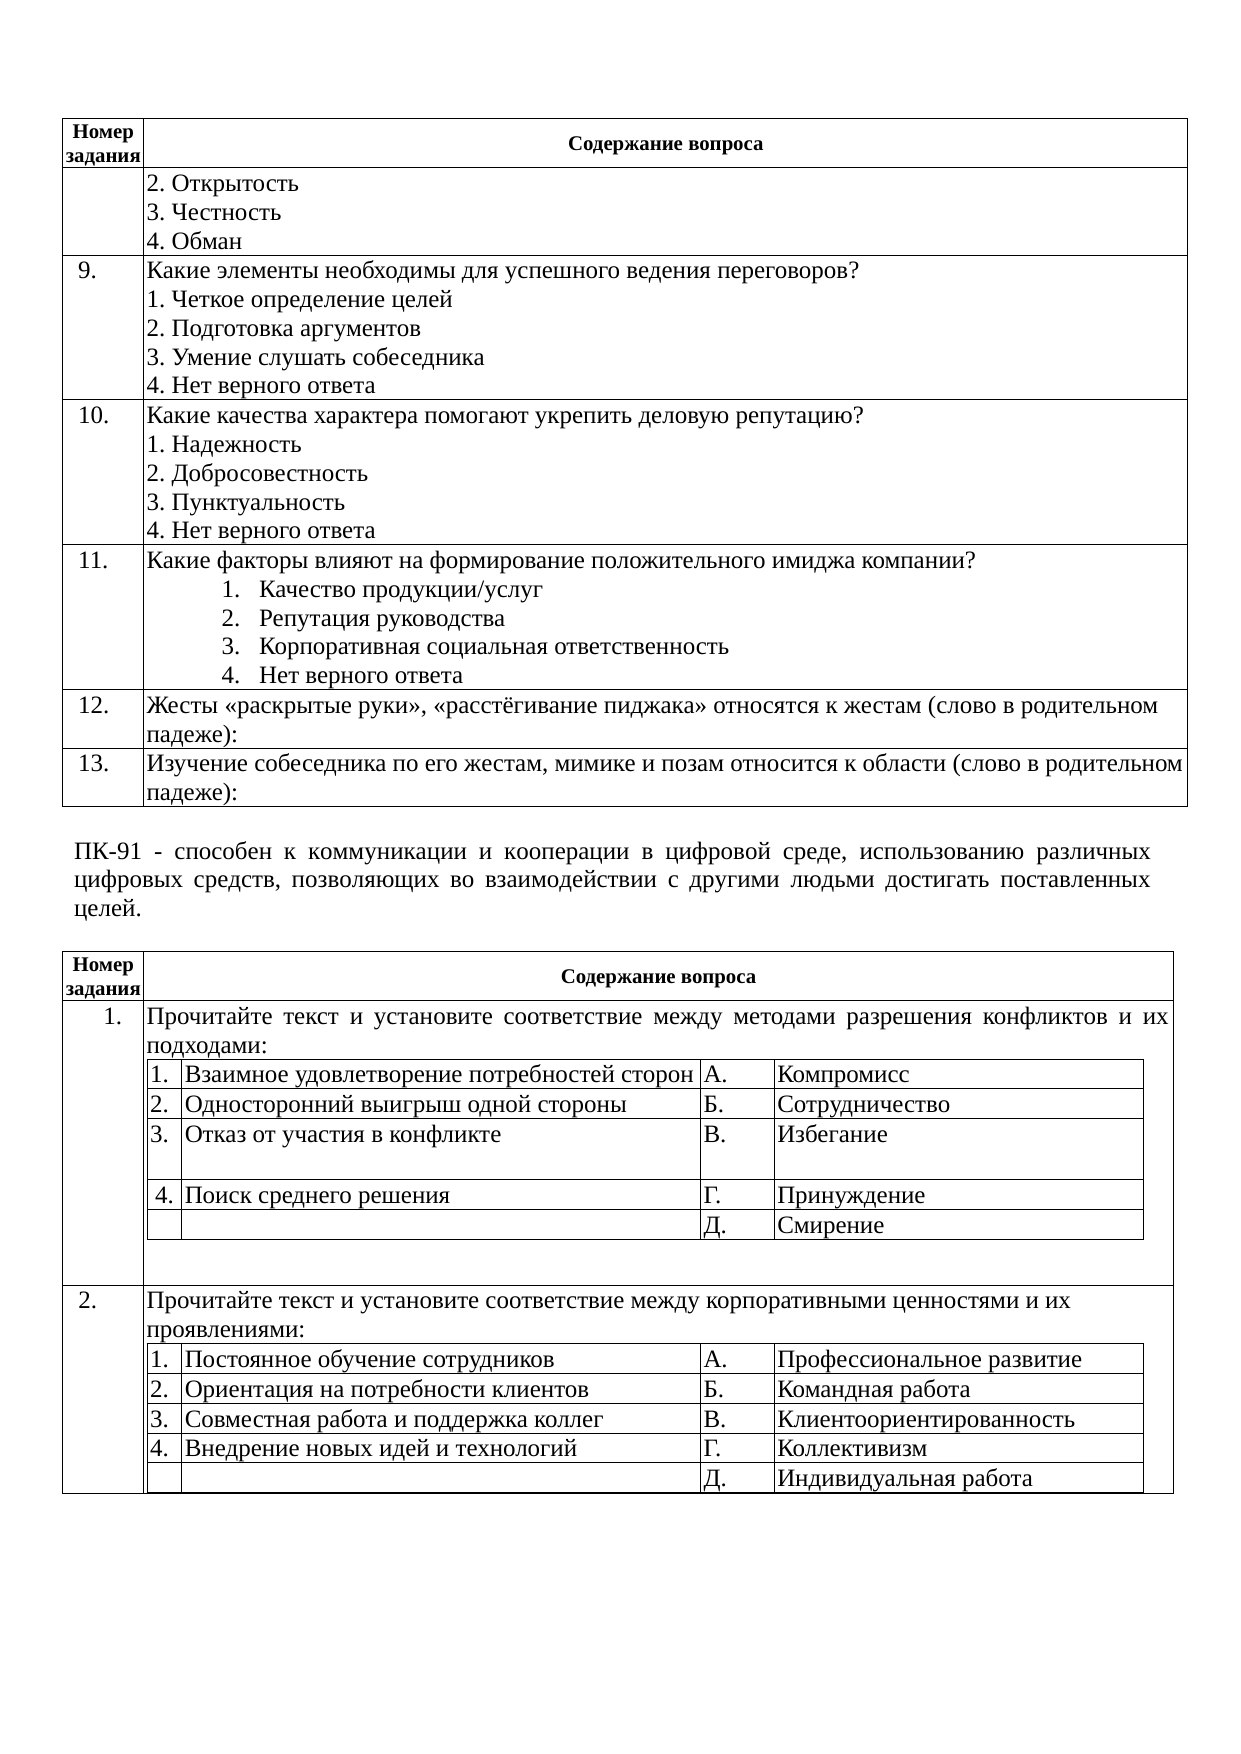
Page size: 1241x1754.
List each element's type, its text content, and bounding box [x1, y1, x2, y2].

table_cell Какие факторы влияют на формирование положительного имиджа компании? Качество продукции/услуг Репутация руководства Корпоративная социальная ответственность Нет верного ответа [144, 545, 1187, 689]
table_cell [63, 1286, 143, 1493]
table_cell [63, 749, 143, 806]
table_cell [63, 690, 143, 747]
text ПК-91 - способен к коммуникации и кооперации в цифровой среде, использованию различных цифровых средств, позволяющих во взаимодействии с другими людьми достигать поставленных целей. [74, 836, 1152, 922]
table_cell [144, 168, 1187, 254]
table_cell [63, 168, 143, 254]
table_cell [63, 1001, 143, 1284]
table_cell Какие элементы необходимы для успешного ведения переговоров? 1. Четкое определение целей 2. Подготовка аргументов 3. Умение слушать собеседника 4. Нет верного ответа [144, 256, 1187, 399]
table_cell Прочитайте текст и установите соответствие между корпоративными ценностями и их проявлениями: [144, 1286, 1173, 1493]
table_cell Какие качества характера помогают укрепить деловую репутацию? 1. Надежность 2. Добросовестность 3. Пунктуальность 4. Нет верного ответа [144, 400, 1187, 544]
table_cell [63, 256, 143, 399]
table_cell [63, 545, 143, 689]
table_cell [63, 400, 143, 544]
table_header Номер задания [63, 119, 143, 167]
table_header Содержание вопроса [144, 119, 1187, 167]
table_header Содержание вопроса [144, 952, 1173, 1000]
table_cell Прочитайте текст и установите соответствие между методами разрешения конфликтов и их подходами: [144, 1001, 1173, 1284]
table_cell Изучение собеседника по его жестам, мимике и позам относится к области (слово в родительном падеже): [144, 749, 1187, 806]
table_cell Жесты «раскрытые руки», «расстёгивание пиджака» относятся к жестам (слово в родительном падеже): [144, 690, 1187, 747]
table_header Номер задания [63, 952, 143, 1000]
